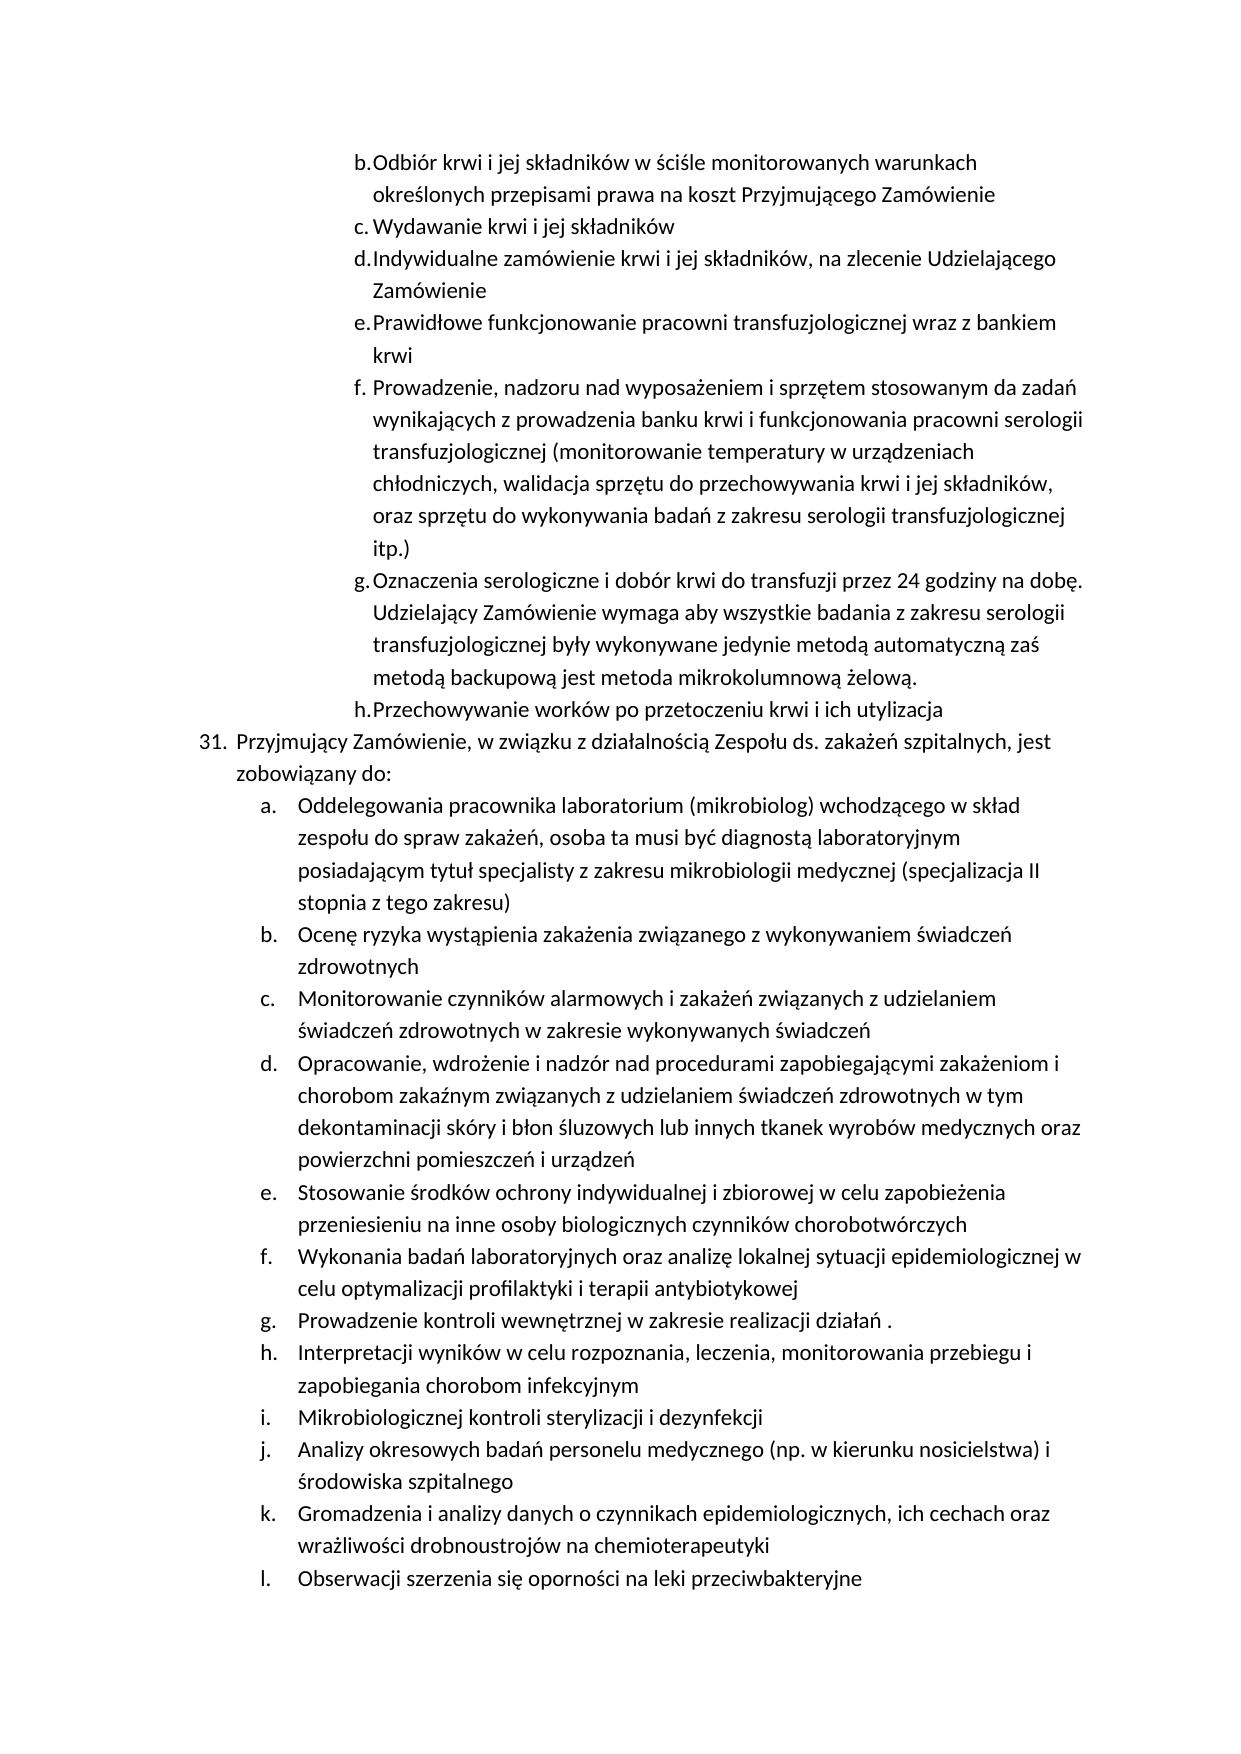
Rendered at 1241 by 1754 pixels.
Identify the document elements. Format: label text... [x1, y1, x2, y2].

list Przechowywanie worków po przetoczeniu krwi i ich utylizacja [354, 695, 1093, 723]
list Opracowanie, wdrożenie i nadzór nad procedurami zapobiegającymi zakażeniom i chorobom zakaźnym związanych z udzielaniem świadczeń zdrowotnych w tym dekontaminacji skóry i błon śluzowych lub innych tkanek wyrobów medycznych oraz powierzchni pomieszczeń i urządzeń [260, 1049, 1093, 1173]
list Ocenę ryzyka wystąpienia zakażenia związanego z wykonywaniem świadczeń zdrowotnych [260, 920, 1093, 980]
list Obserwacji szerzenia się oporności na leki przeciwbakteryjne [260, 1564, 1093, 1592]
list Prawidłowe funkcjonowanie pracowni transfuzjologicznej wraz z bankiem krwi [354, 308, 1093, 369]
list Odbiór krwi i jej składników w ściśle monitorowanych warunkach określonych przepisami prawa na koszt Przyjmującego Zamówienie [354, 148, 1093, 208]
list Mikrobiologicznej kontroli sterylizacji i dezynfekcji [260, 1403, 1093, 1431]
list Monitorowanie czynników alarmowych i zakażeń związanych z udzielaniem świadczeń zdrowotnych w zakresie wykonywanych świadczeń [260, 984, 1093, 1045]
list Wykonania badań laboratoryjnych oraz analizę lokalnej sytuacji epidemiologicznej w celu optymalizacji profilaktyki i terapii antybiotykowej [260, 1242, 1093, 1302]
list Prowadzenie, nadzoru nad wyposażeniem i sprzętem stosowanym da zadań wynikających z prowadzenia banku krwi i funkcjonowania pracowni serologii transfuzjologicznej (monitorowanie temperatury w urządzeniach chłodniczych, walidacja sprzętu do przechowywania krwi i jej składników, oraz sprzętu do wykonywania badań z zakresu serologii transfuzjologicznej itp.) [354, 373, 1093, 562]
list Przyjmujący Zamówienie, w związku z działalnością Zespołu ds. zakażeń szpitalnych, jest zobowiązany do: [199, 727, 1093, 787]
list Interpretacji wyników w celu rozpoznania, leczenia, monitorowania przebiegu i zapobiegania chorobom infekcyjnym [260, 1338, 1093, 1399]
list Oznaczenia serologiczne i dobór krwi do transfuzji przez 24 godziny na dobę. Udzielający Zamówienie wymaga aby wszystkie badania z zakresu serologii transfuzjologicznej były wykonywane jedynie metodą automatyczną zaś metodą backupową jest metoda mikrokolumnową żelową. [354, 566, 1093, 691]
list Stosowanie środków ochrony indywidualnej i zbiorowej w celu zapobieżenia przeniesieniu na inne osoby biologicznych czynników chorobotwórczych [260, 1178, 1093, 1238]
list Gromadzenia i analizy danych o czynnikach epidemiologicznych, ich cechach oraz wrażliwości drobnoustrojów na chemioterapeutyki [260, 1499, 1093, 1560]
list Indywidualne zamówienie krwi i jej składników, na zlecenie Udzielającego Zamówienie [354, 244, 1093, 304]
list Wydawanie krwi i jej składników [354, 212, 1093, 240]
list Oddelegowania pracownika laboratorium (mikrobiolog) wchodzącego w skład zespołu do spraw zakażeń, osoba ta musi być diagnostą laboratoryjnym posiadającym tytuł specjalisty z zakresu mikrobiologii medycznej (specjalizacja II stopnia z tego zakresu) [260, 791, 1093, 916]
list Analizy okresowych badań personelu medycznego (np. w kierunku nosicielstwa) i środowiska szpitalnego [260, 1435, 1093, 1495]
list Prowadzenie kontroli wewnętrznej w zakresie realizacji działań . [260, 1306, 1093, 1334]
